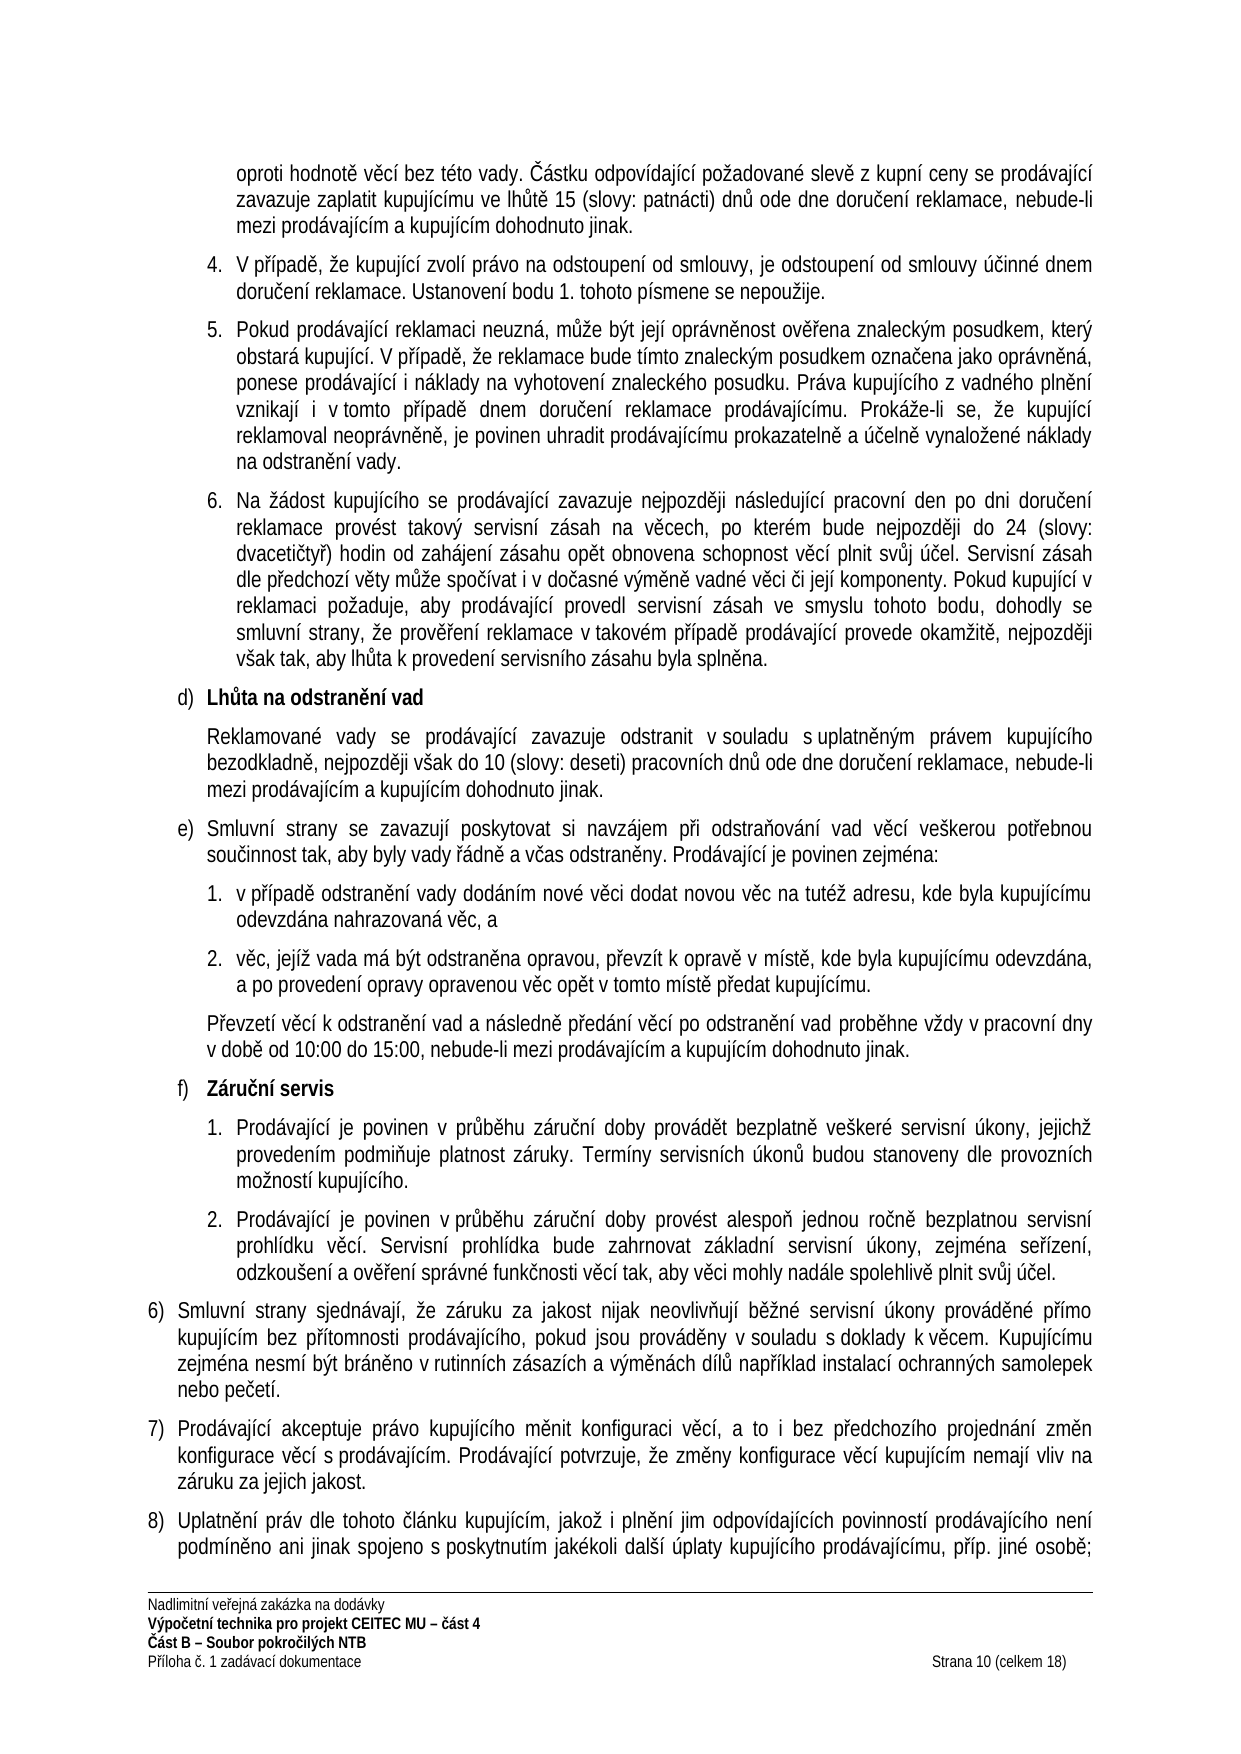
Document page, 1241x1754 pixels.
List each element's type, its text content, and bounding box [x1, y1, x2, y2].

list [148, 1507, 1093, 1559]
list Záruční servis [177, 1075, 1093, 1102]
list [207, 160, 1093, 239]
list Smluvní strany sjednávají, že záruku za jakost nijak neovlivňují běžné servisní úkony prováděné přímo kupujícím bez přítomnosti prodávajícího, pokud jsou prováděny v souladu s doklady k věcem. Kupujícímu zejména nesmí být bráněno v rutinních zásazích a výměnách dílů například instalací ochranných samolepek nebo pečetí. [148, 1297, 1093, 1403]
list Smluvní strany se zavazují poskytovat si navzájem při odstraňování vad věcí veškerou potřebnou součinnost tak, aby byly vady řádně a včas odstraněny. Prodávající je povinen zejména: [177, 814, 1093, 867]
list Prodávající akceptuje právo kupujícího měnit konfiguraci věcí, a to i bez předchozího projednání změn konfigurace věcí s prodávajícím. Prodávající potvrzuje, že změny konfigurace věcí kupujícím nemají vliv na záruku za jejich jakost. [148, 1415, 1093, 1494]
list Lhůta na odstranění vad [177, 684, 1093, 710]
list Pokud prodávající reklamaci neuzná, může být její oprávněnost ověřena znaleckým posudkem, který obstará kupující. V případě, že reklamace bude tímto znaleckým posudkem označena jako oprávněná, ponese prodávající i náklady na vyhotovení znaleckého posudku. Práva kupujícího z vadného plnění vznikají i v tomto případě dnem doručení reklamace prodávajícímu. Prokáže-li se, že kupující reklamoval neoprávněně, je povinen uhradit prodávajícímu prokazatelně a účelně vynaložené náklady na odstranění vady. [207, 316, 1093, 474]
list Prodávající je povinen v průběhu záruční doby provádět bezplatně veškeré servisní úkony, jejichž provedením podmiňuje platnost záruky. Termíny servisních úkonů budou stanoveny dle provozních možností kupujícího. [207, 1114, 1093, 1193]
list věc, jejíž vada má být odstraněna opravou, převzít k opravě v místě, kde byla kupujícímu odevzdána, a po provedení opravy opravenou věc opět v tomto místě předat kupujícímu. [207, 945, 1093, 998]
list Prodávající je povinen v průběhu záruční doby provést alespoň jednou ročně bezplatnou servisní prohlídku věcí. Servisní prohlídka bude zahrnovat základní servisní úkony, zejména seřízení, odzkoušení a ověření správné funkčnosti věcí tak, aby věci mohly nadále spolehlivě plnit svůj účel. [207, 1206, 1093, 1285]
text Převzetí věcí k odstranění vad a následně předání věcí po odstranění vad proběhne vždy v pracovní dny v době od 10:00 do 15:00, nebude-li mezi prodávajícím a kupujícím dohodnuto jinak. [207, 1010, 1093, 1063]
list V případě, že kupující zvolí právo na odstoupení od smlouvy, je odstoupení od smlouvy účinné dnem doručení reklamace. Ustanovení bodu 1. tohoto písmene se nepoužije. [207, 251, 1093, 304]
text Reklamované vady se prodávající zavazuje odstranit v souladu s uplatněným právem kupujícího bezodkladně, nejpozději však do 10 (slovy: deseti) pracovních dnů ode dne doručení reklamace, nebude-li mezi prodávajícím a kupujícím dohodnuto jinak. [207, 723, 1093, 802]
list Na žádost kupujícího se prodávající zavazuje nejpozději následující pracovní den po dni doručení reklamace provést takový servisní zásah na věcech, po kterém bude nejpozději do 24 (slovy: dvacetičtyř) hodin od zahájení zásahu opět obnovena schopnost věcí plnit svůj účel. Servisní zásah dle předchozí věty může spočívat i v dočasné výměně vadné věci či její komponenty. Pokud kupující v reklamaci požaduje, aby prodávající provedl servisní zásah ve smyslu tohoto bodu, dohodly se smluvní strany, že prověření reklamace v takovém případě prodávající provede okamžitě, nejpozději však tak, aby lhůta k provedení servisního zásahu byla splněna. [207, 487, 1093, 672]
list v případě odstranění vady dodáním nové věci dodat novou věc na tutéž adresu, kde byla kupujícímu odevzdána nahrazovaná věc, a [207, 880, 1093, 932]
